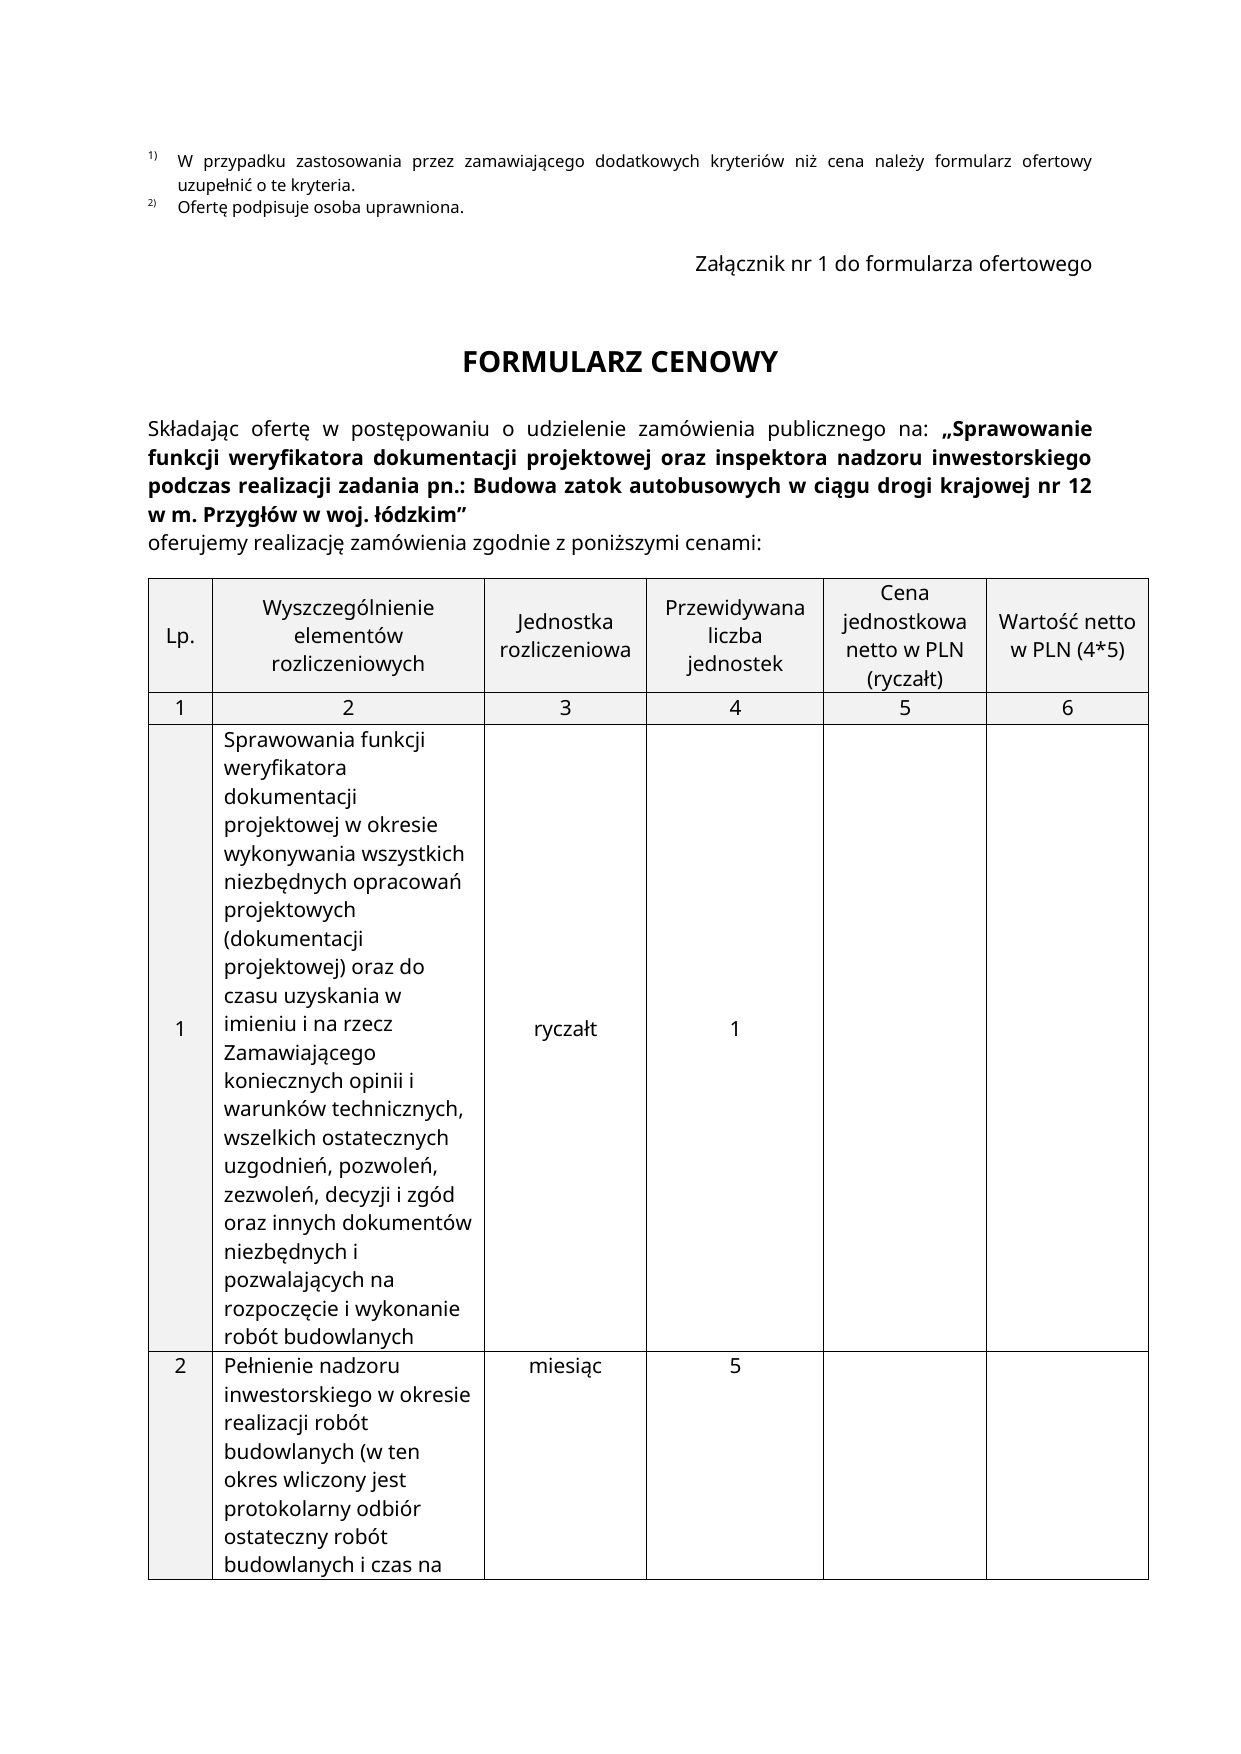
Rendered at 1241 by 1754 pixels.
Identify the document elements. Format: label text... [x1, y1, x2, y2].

table_cell [824, 1352, 986, 1579]
table_header Jednostka rozliczeniowa [485, 579, 646, 692]
table_cell 2 [213, 693, 484, 724]
table_cell 5 [647, 1352, 823, 1579]
table_cell 5 [824, 693, 986, 724]
table_cell 4 [647, 693, 823, 724]
table_header Wartość netto w PLN (4*5) [987, 579, 1148, 692]
table_cell 6 [987, 693, 1148, 724]
text 1) W przypadku zastosowania przez zamawiającego dodatkowych kryteriów niż cena należy formularz ofertowy uzupełnić o te kryteria. [148, 148, 1093, 196]
table_cell ryczałt [485, 725, 646, 1351]
text FORMULARZ CENOWY [148, 341, 1093, 381]
text Składając ofertę w postępowaniu o udzielenie zamówienia publicznego na: „Sprawowanie funkcji weryfikatora dokumentacji projektowej oraz inspektora nadzoru inwestorskiego podczas realizacji zadania pn.: Budowa zatok autobusowych w ciągu drogi krajowej nr 12 w m. Przygłów w woj. łódzkim” [148, 414, 1093, 528]
table_cell [824, 725, 986, 1351]
text 2) Ofertę podpisuje osoba uprawniona. [148, 196, 1093, 218]
table_cell miesiąc [485, 1352, 646, 1579]
table_cell Sprawowania funkcji weryfikatora dokumentacji projektowej w okresie wykonywania wszystkich niezbędnych opracowań projektowych (dokumentacji projektowej) oraz do czasu uzyskania w imieniu i na rzecz Zamawiającego koniecznych opinii i warunków technicznych, wszelkich ostatecznych uzgodnień, pozwoleń, zezwoleń, decyzji i zgód oraz innych dokumentów niezbędnych i pozwalających na rozpoczęcie i wykonanie robót budowlanych [213, 725, 484, 1351]
text Załącznik nr 1 do formularza ofertowego [148, 249, 1093, 278]
text oferujemy realizację zamówienia zgodnie z poniższymi cenami: [148, 528, 1093, 557]
table_cell [987, 725, 1148, 1351]
table_cell 1 [149, 693, 212, 724]
table_header Wyszczególnienie elementów rozliczeniowych [213, 579, 484, 692]
table_cell 3 [485, 693, 646, 724]
table_cell [987, 1352, 1148, 1579]
table_cell 1 [647, 725, 823, 1351]
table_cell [213, 1352, 484, 1579]
table_cell 1 [149, 725, 212, 1351]
table_header Lp. [149, 579, 212, 692]
table_header Przewidywana liczba jednostek [647, 579, 823, 692]
table_header Cena jednostkowa netto w PLN (ryczałt) [824, 579, 986, 692]
table_cell 2 [149, 1352, 212, 1579]
